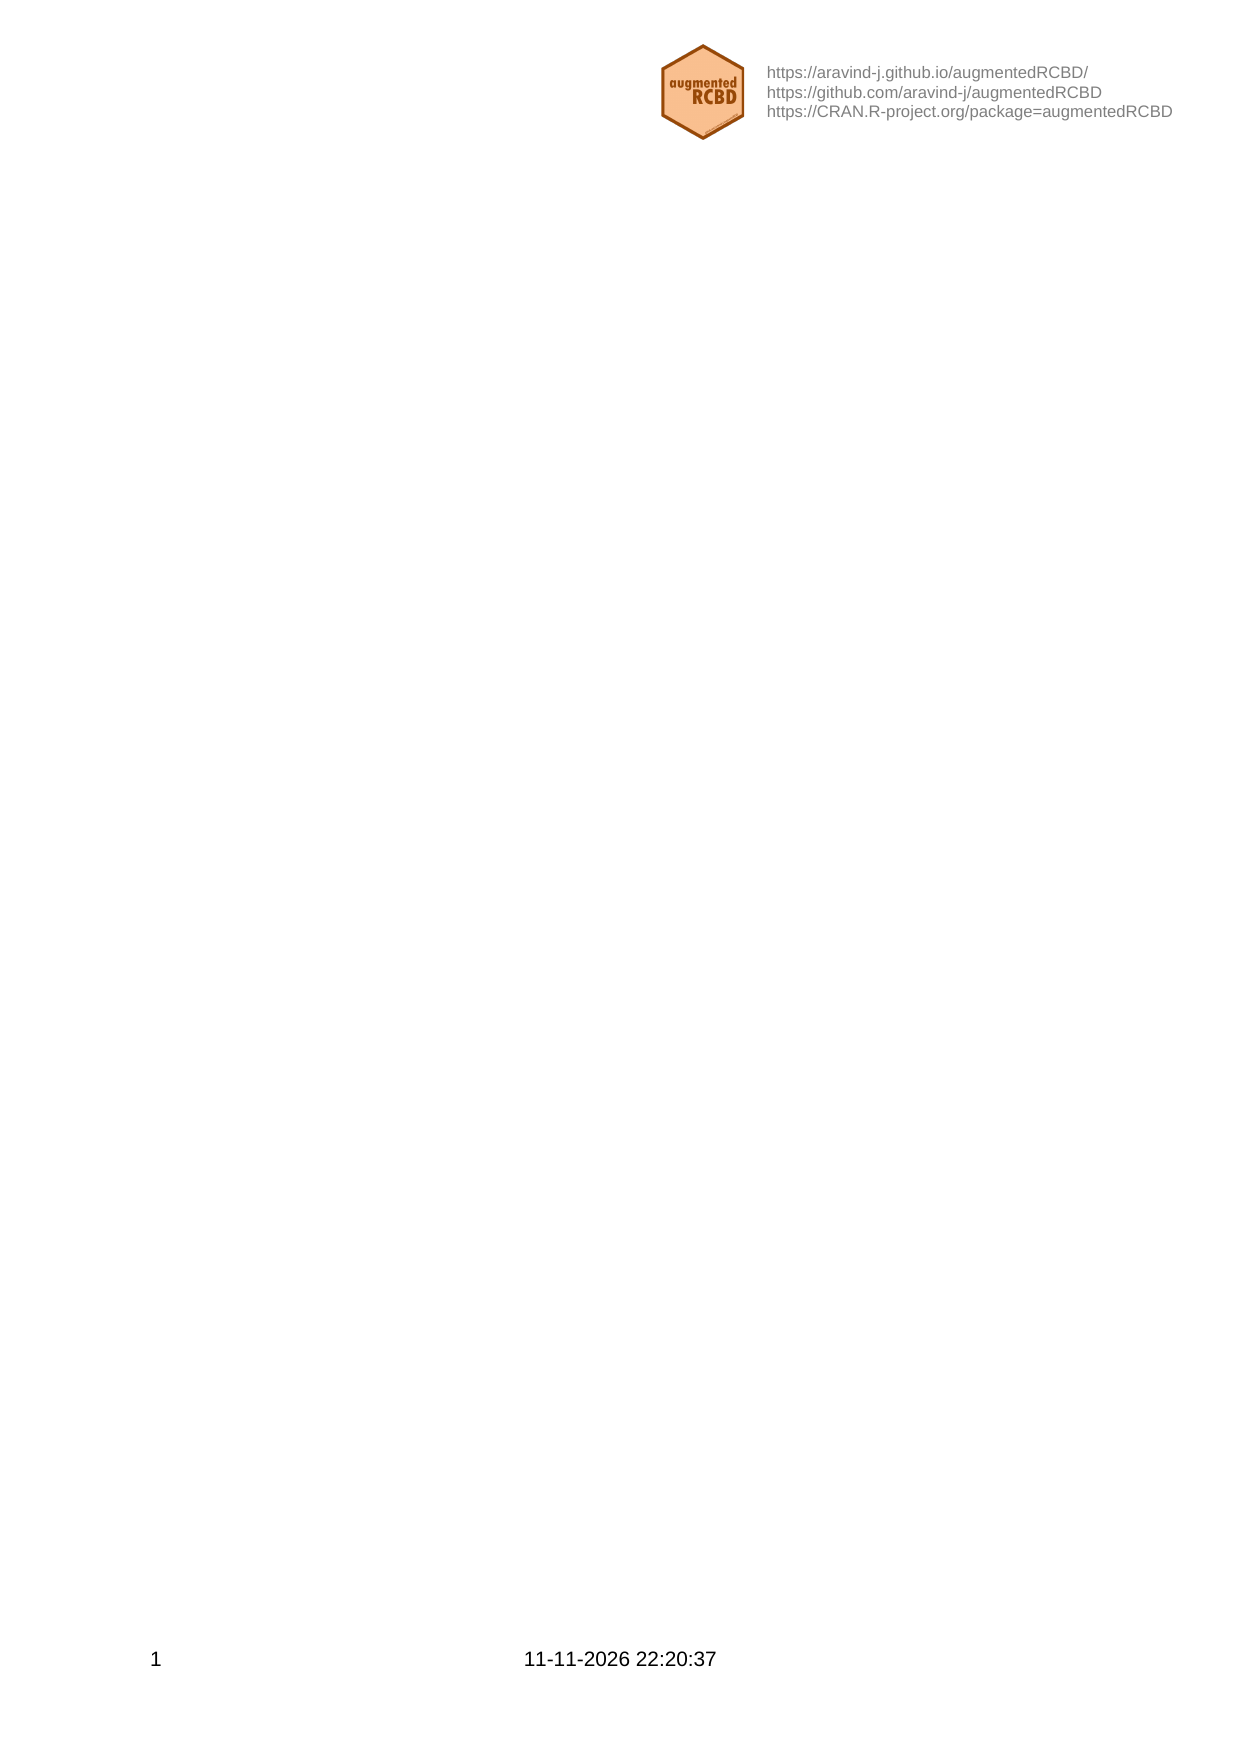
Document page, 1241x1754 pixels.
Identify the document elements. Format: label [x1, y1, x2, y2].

picture [661, 44, 745, 140]
